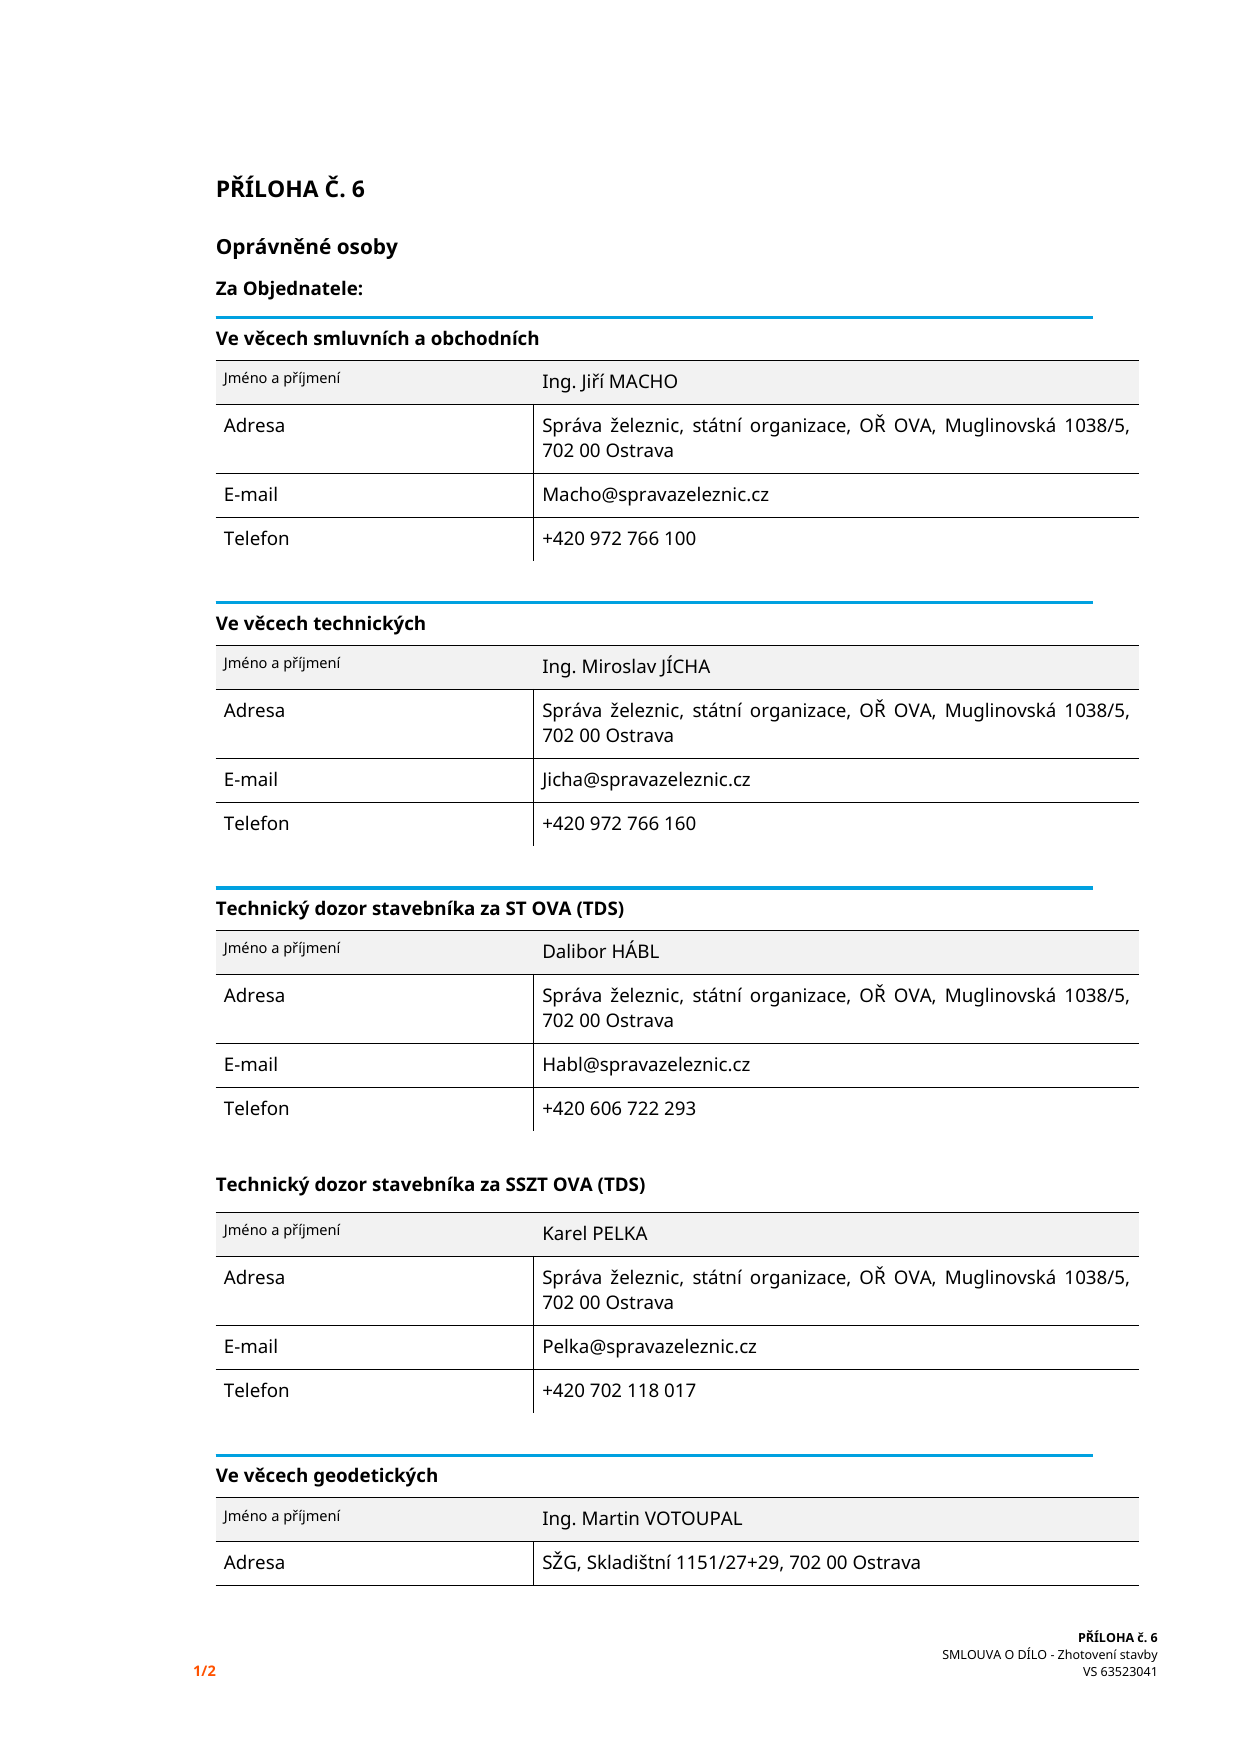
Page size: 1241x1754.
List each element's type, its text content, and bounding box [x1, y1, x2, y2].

table_cell E-mail [216, 474, 533, 517]
table_cell Správa železnic, státní organizace, OŘ OVA, Muglinovská 1038/5, 702 00 Ostrava [534, 690, 1139, 758]
table_cell E-mail [216, 1326, 533, 1369]
table_cell +420 606 722 293 [534, 1088, 1139, 1131]
table_cell E-mail [216, 759, 533, 802]
text Příloha č. 6 [216, 172, 1093, 204]
table_cell Habl@spravazeleznic.cz [534, 1044, 1139, 1087]
table_cell Jicha@spravazeleznic.cz [534, 759, 1139, 802]
table_header Jméno a příjmení [216, 361, 534, 404]
text Technický dozor stavebníka za ST OVA (TDS) [216, 890, 1093, 921]
table_cell Správa železnic, státní organizace, OŘ OVA, Muglinovská 1038/5, 702 00 Ostrava [534, 975, 1139, 1043]
table_header Karel PELKA [534, 1213, 1139, 1256]
table_cell Adresa [216, 1257, 533, 1325]
text Ve věcech smluvních a obchodních [216, 319, 1093, 351]
table_header Jméno a příjmení [216, 1498, 534, 1541]
table_cell Pelka@spravazeleznic.cz [534, 1326, 1139, 1369]
table_cell +420 702 118 017 [534, 1370, 1139, 1413]
table_cell Telefon [216, 518, 533, 561]
table_header Jméno a příjmení [216, 646, 534, 689]
table_header Jméno a příjmení [216, 931, 534, 974]
table_cell Adresa [216, 975, 533, 1043]
table_cell Macho@spravazeleznic.cz [534, 474, 1139, 517]
text Za Objednatele: [216, 276, 1093, 301]
text Ve věcech technických [216, 604, 1093, 636]
table_cell Adresa [216, 405, 533, 473]
table_cell Adresa [216, 1542, 533, 1585]
table_header Ing. Jiří MACHO [534, 361, 1139, 404]
text Ve věcech geodetických [216, 1457, 1093, 1488]
table_cell Správa železnic, státní organizace, OŘ OVA, Muglinovská 1038/5, 702 00 Ostrava [534, 405, 1139, 473]
table_header Ing. Martin VOTOUPAL [534, 1498, 1139, 1541]
table_cell Telefon [216, 1088, 533, 1131]
table_header Dalibor HÁBL [534, 931, 1139, 974]
table_cell +420 972 766 100 [534, 518, 1139, 561]
table_cell Telefon [216, 1370, 533, 1413]
table_header Ing. Miroslav JÍCHA [534, 646, 1139, 689]
text Technický dozor stavebníka za SSZT OVA (TDS) [216, 1171, 1093, 1197]
table_cell Telefon [216, 803, 533, 846]
table_cell +420 972 766 160 [534, 803, 1139, 846]
table_cell Správa železnic, státní organizace, OŘ OVA, Muglinovská 1038/5, 702 00 Ostrava [534, 1257, 1139, 1325]
table_header Jméno a příjmení [216, 1213, 534, 1256]
table_cell SŽG, Skladištní 1151/27+29, 702 00 Ostrava [534, 1542, 1139, 1585]
table_cell E-mail [216, 1044, 533, 1087]
table_cell Adresa [216, 690, 533, 758]
text Oprávněné osoby [216, 232, 1093, 260]
